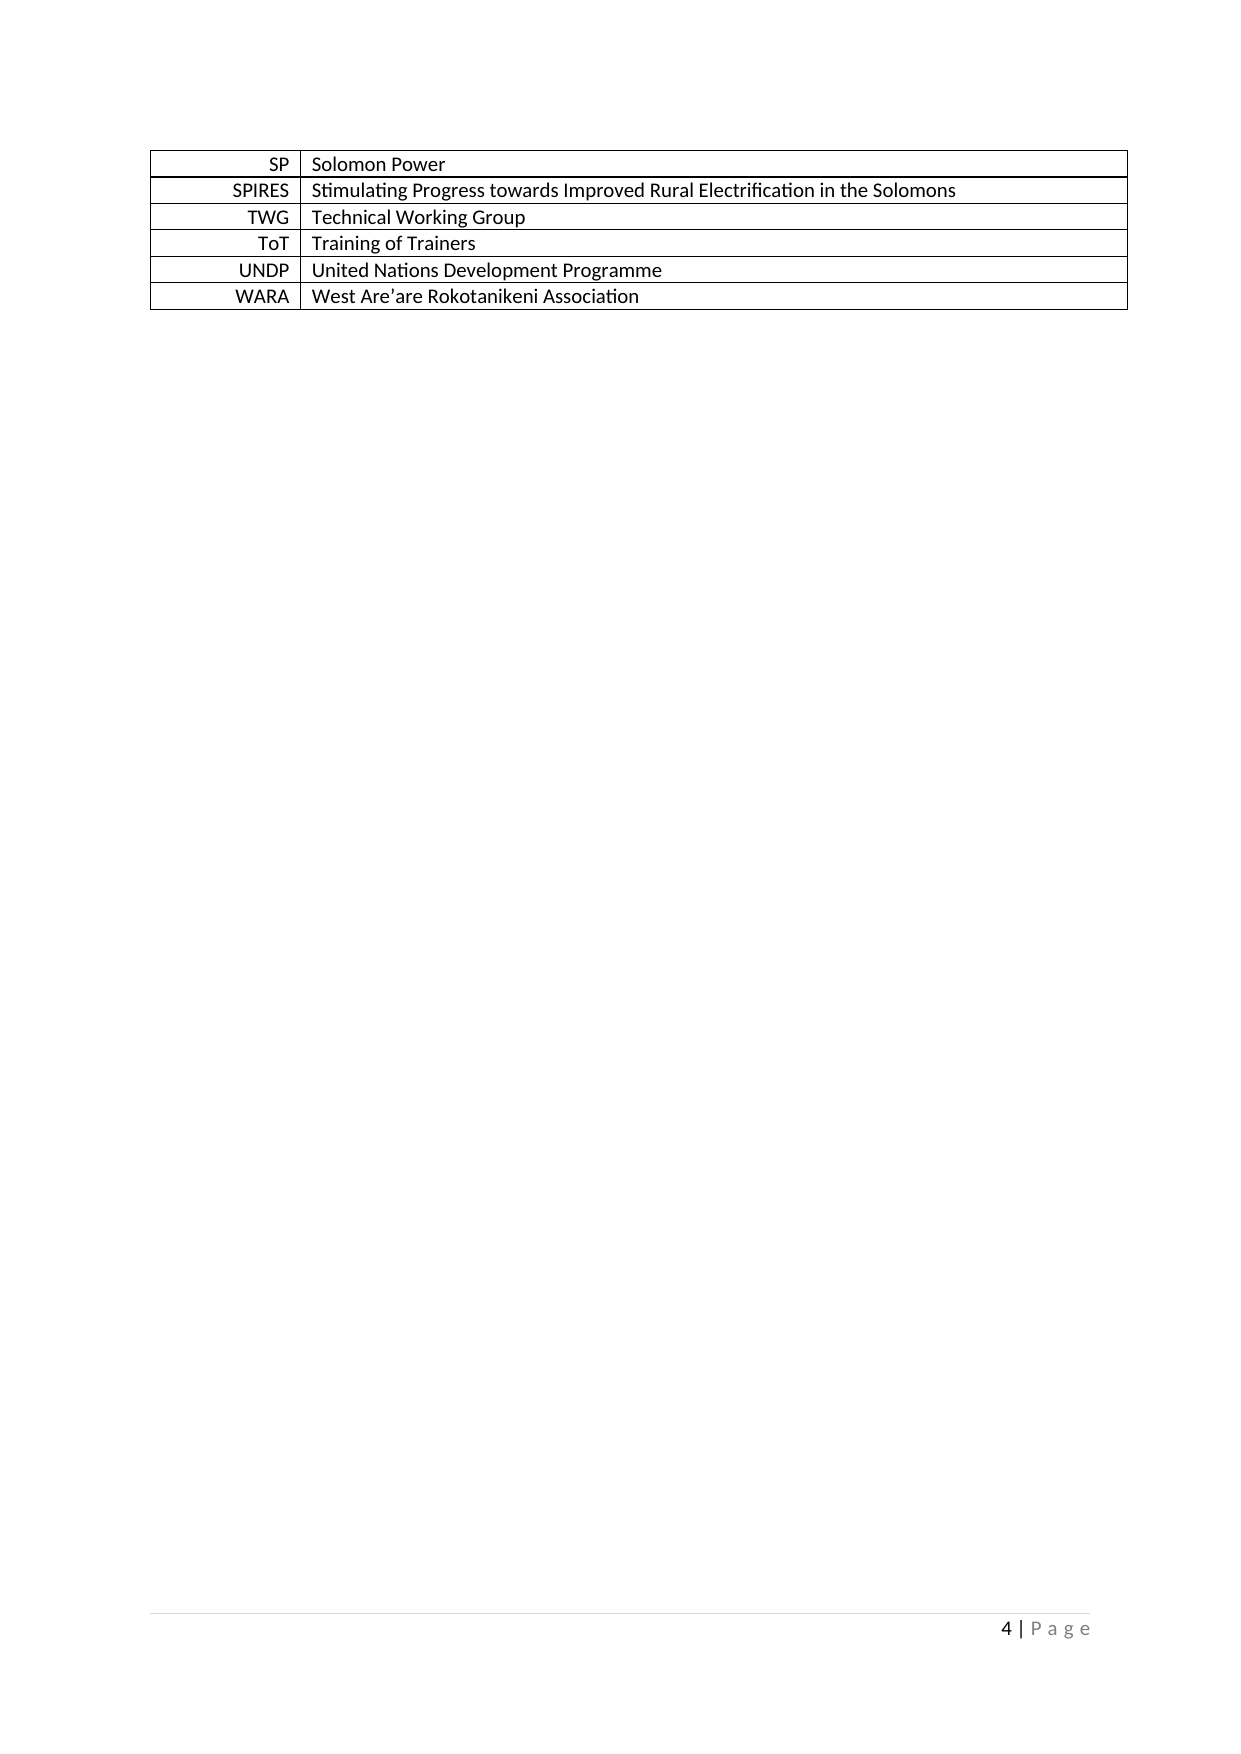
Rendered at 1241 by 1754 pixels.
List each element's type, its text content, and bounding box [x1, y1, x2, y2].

table_cell ToT [151, 230, 300, 256]
table_cell TWG [151, 204, 300, 229]
table_cell Solomon Power [301, 151, 1127, 176]
table_cell SPIRES [151, 178, 300, 203]
table_cell Training of Trainers [301, 230, 1127, 256]
table_cell UNDP [151, 257, 300, 282]
table_cell West Are’are Rokotanikeni Association [301, 283, 1127, 309]
table_cell United Nations Development Programme [301, 257, 1127, 282]
table_cell WARA [151, 283, 300, 309]
table_cell Stimulating Progress towards Improved Rural Electrification in the Solomons [301, 178, 1127, 203]
table_cell SP [151, 151, 300, 176]
table_cell Technical Working Group [301, 204, 1127, 229]
